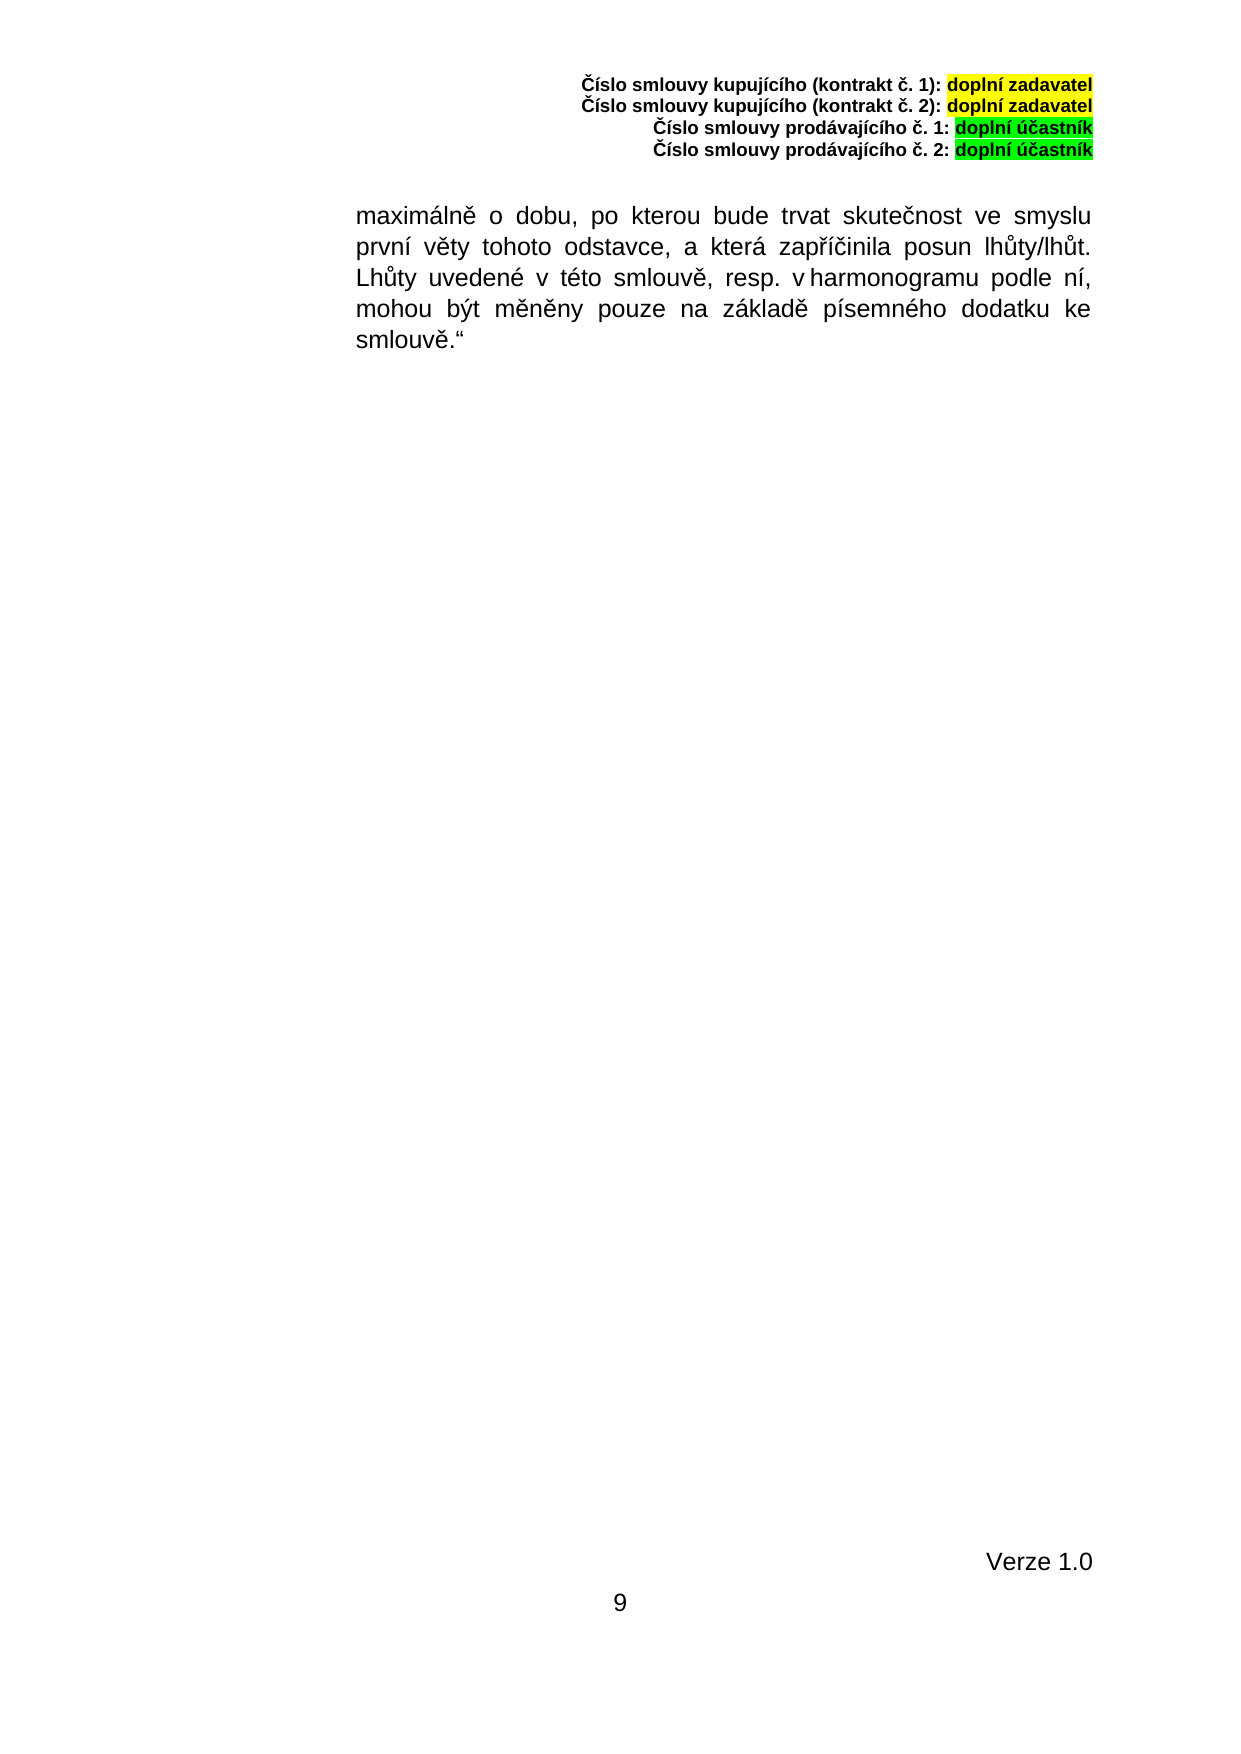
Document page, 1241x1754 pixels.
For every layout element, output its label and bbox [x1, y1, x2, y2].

text [281, 201, 1093, 354]
